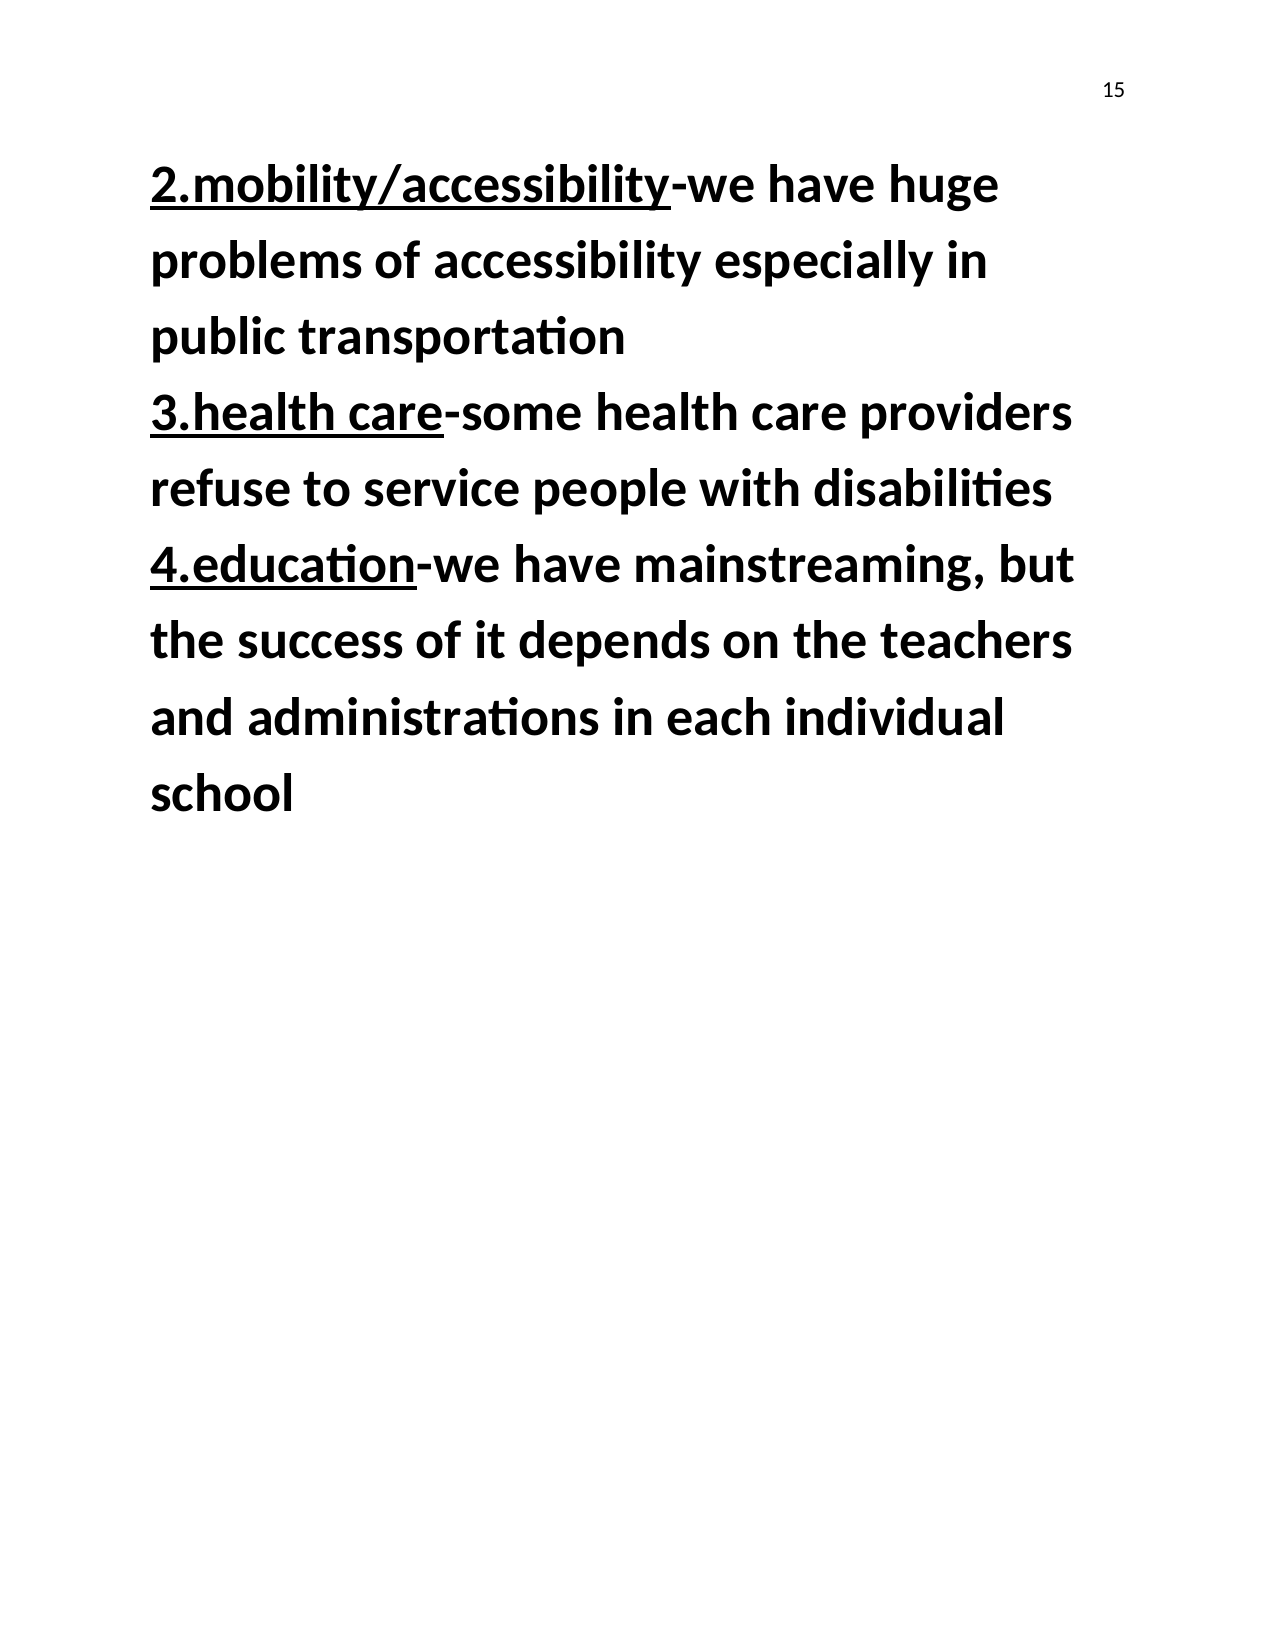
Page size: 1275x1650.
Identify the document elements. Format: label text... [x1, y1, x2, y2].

text 2.mobility/accessibility-we have huge problems of accessibility especially in public transportation [150, 150, 1125, 368]
text 3.health care-some health care providers refuse to service people with disabilities [150, 378, 1125, 520]
text 4.education-we have mainstreaming, but the success of it depends on the teachers and administrations in each individual school [150, 530, 1125, 824]
